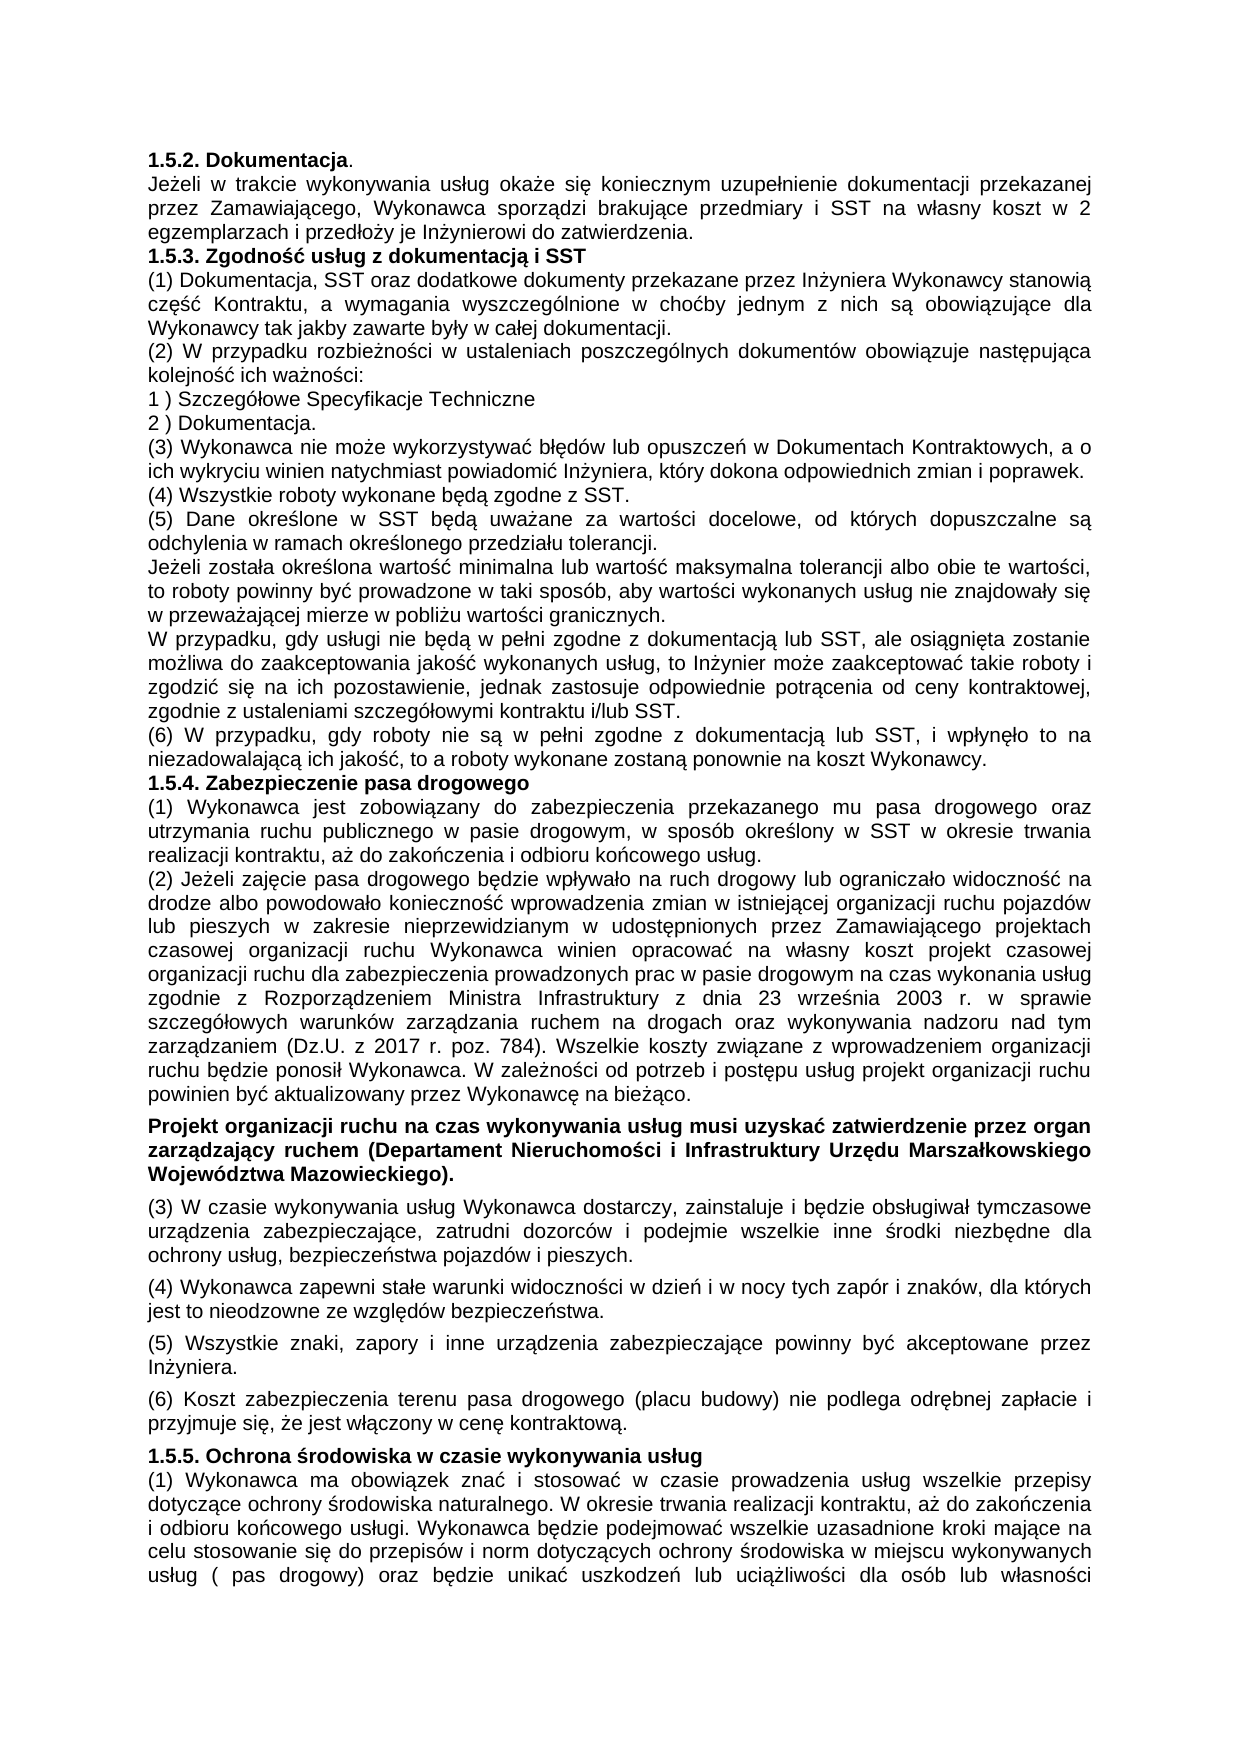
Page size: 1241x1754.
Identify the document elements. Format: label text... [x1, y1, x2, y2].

text (5) Wszystkie znaki, zapory i inne urządzenia zabezpieczające powinny być akceptowane przez Inżyniera. [148, 1331, 1092, 1379]
text 2 ) Dokumentacja. [148, 411, 1092, 435]
text (3) W czasie wykonywania usług Wykonawca dostarczy, zainstaluje i będzie obsługiwał tymczasowe urządzenia zabezpieczające, zatrudni dozorców i podejmie wszelkie inne środki niezbędne dla ochrony usług, bezpieczeństwa pojazdów i pieszych. [148, 1194, 1092, 1266]
text Jeżeli w trakcie wykonywania usług okaże się koniecznym uzupełnienie dokumentacji przekazanej przez Zamawiającego, Wykonawca sporządzi brakujące przedmiary i SST na własny koszt w 2 egzemplarzach i przedłoży je Inżynierowi do zatwierdzenia. [148, 172, 1092, 243]
text 1.5.2. Dokumentacja. [148, 148, 1092, 172]
text (1) Wykonawca jest zobowiązany do zabezpieczenia przekazanego mu pasa drogowego oraz utrzymania ruchu publicznego w pasie drogowym, w sposób określony w SST w okresie trwania realizacji kontraktu, aż do zakończenia i odbioru końcowego usług. [148, 794, 1092, 866]
text 1 ) Szczegółowe Specyfikacje Techniczne [148, 387, 1092, 411]
text (3) Wykonawca nie może wykorzystywać błędów lub opuszczeń w Dokumentach Kontraktowych, a o ich wykryciu winien natychmiast powiadomić Inżyniera, który dokona odpowiednich zmian i poprawek. [148, 435, 1092, 483]
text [148, 1467, 1092, 1587]
text Projekt organizacji ruchu na czas wykonywania usług musi uzyskać zatwierdzenie przez organ zarządzający ruchem (Departament Nieruchomości i Infrastruktury Urzędu Marszałkowskiego Województwa Mazowieckiego). [148, 1114, 1092, 1186]
text (2) Jeżeli zajęcie pasa drogowego będzie wpływało na ruch drogowy lub ograniczało widoczność na drodze albo powodowało konieczność wprowadzenia zmian w istniejącej organizacji ruchu pojazdów lub pieszych w zakresie nieprzewidzianym w udostępnionych przez Zamawiającego projektach czasowej organizacji ruchu Wykonawca winien opracować na własny koszt projekt czasowej organizacji ruchu dla zabezpieczenia prowadzonych prac w pasie drogowym na czas wykonania usług zgodnie z Rozporządzeniem Ministra Infrastruktury z dnia 23 września 2003 r. w sprawie szczegółowych warunków zarządzania ruchem na drogach oraz wykonywania nadzoru nad tym zarządzaniem (Dz.U. z 2017 r. poz. 784). Wszelkie koszty związane z wprowadzeniem organizacji ruchu będzie ponosił Wykonawca. W zależności od potrzeb i postępu usług projekt organizacji ruchu powinien być aktualizowany przez Wykonawcę na bieżąco. [148, 866, 1092, 1106]
text (6) W przypadku, gdy roboty nie są w pełni zgodne z dokumentacją lub SST, i wpłynęło to na niezadowalającą ich jakość, to a roboty wykonane zostaną ponownie na koszt Wykonawcy. [148, 723, 1092, 771]
text (5) Dane określone w SST będą uważane za wartości docelowe, od których dopuszczalne są odchylenia w ramach określonego przedziału tolerancji. [148, 507, 1092, 555]
text W przypadku, gdy usługi nie będą w pełni zgodne z dokumentacją lub SST, ale osiągnięta zostanie możliwa do zaakceptowania jakość wykonanych usług, to Inżynier może zaakceptować takie roboty i zgodzić się na ich pozostawienie, jednak zastosuje odpowiednie potrącenia od ceny kontraktowej, zgodnie z ustaleniami szczegółowymi kontraktu i/lub SST. [148, 627, 1092, 723]
text (6) Koszt zabezpieczenia terenu pasa drogowego (placu budowy) nie podlega odrębnej zapłacie i przyjmuje się, że jest włączony w cenę kontraktową. [148, 1387, 1092, 1435]
text (4) Wykonawca zapewni stałe warunki widoczności w dzień i w nocy tych zapór i znaków, dla których jest to nieodzowne ze względów bezpieczeństwa. [148, 1275, 1092, 1323]
text (2) W przypadku rozbieżności w ustaleniach poszczególnych dokumentów obowiązuje następująca kolejność ich ważności: [148, 339, 1092, 387]
text (4) Wszystkie roboty wykonane będą zgodne z SST. [148, 483, 1092, 507]
text Jeżeli została określona wartość minimalna lub wartość maksymalna tolerancji albo obie te wartości, to roboty powinny być prowadzone w taki sposób, aby wartości wykonanych usług nie znajdowały się w przeważającej mierze w pobliżu wartości granicznych. [148, 555, 1092, 627]
text 1.5.5. Ochrona środowiska w czasie wykonywania usług [148, 1443, 1092, 1467]
text (1) Dokumentacja, SST oraz dodatkowe dokumenty przekazane przez Inżyniera Wykonawcy stanowią część Kontraktu, a wymagania wyszczególnione w choćby jednym z nich są obowiązujące dla Wykonawcy tak jakby zawarte były w całej dokumentacji. [148, 267, 1092, 339]
text 1.5.4. Zabezpieczenie pasa drogowego [148, 771, 1092, 794]
text 1.5.3. Zgodność usług z dokumentacją i SST [148, 243, 1092, 267]
